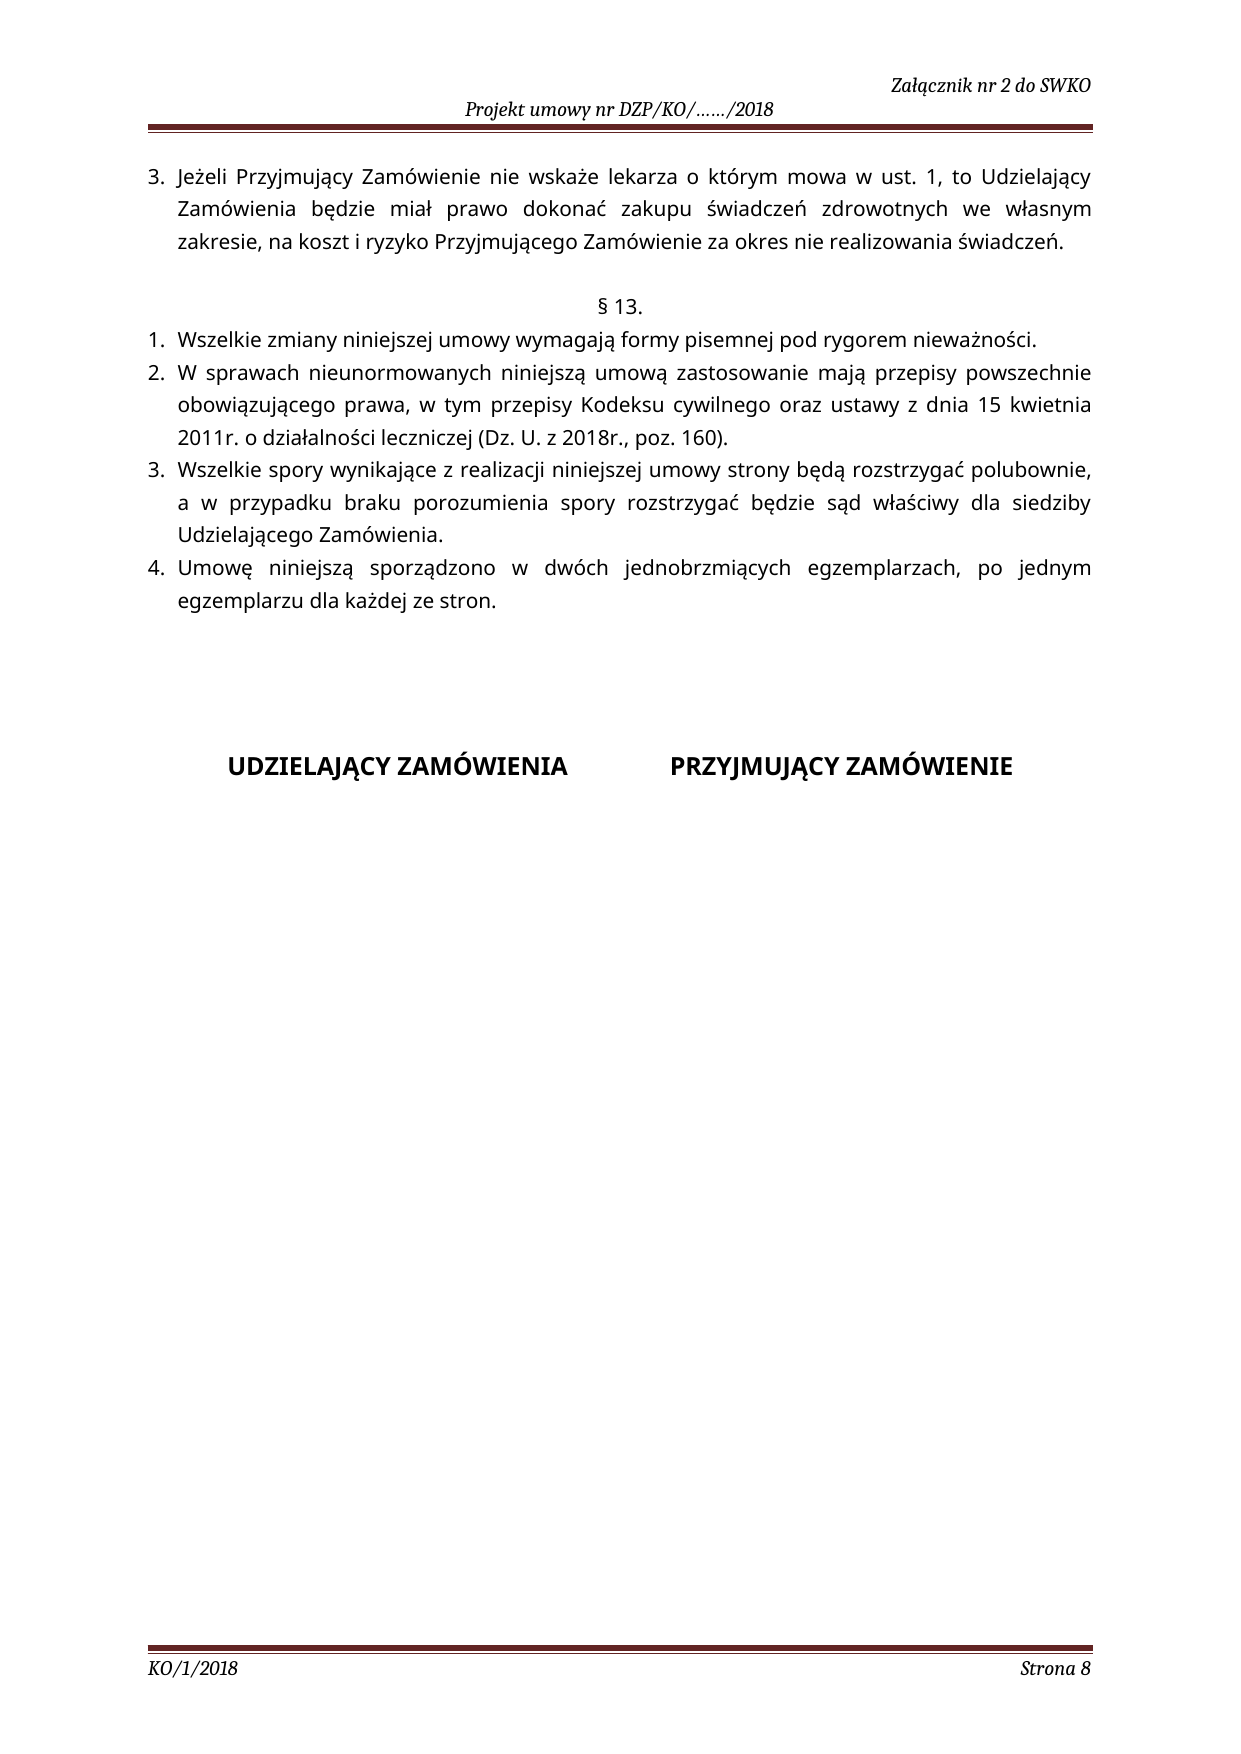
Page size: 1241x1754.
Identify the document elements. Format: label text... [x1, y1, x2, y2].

list W sprawach nieunormowanych niniejszą umową zastosowanie mają przepisy powszechnie obowiązującego prawa, w tym przepisy Kodeksu cywilnego oraz ustawy z dnia 15 kwietnia 2011r. o działalności leczniczej (Dz. U. z 2018r., poz. 160). [148, 358, 1093, 451]
list Wszelkie zmiany niniejszej umowy wymagają formy pisemnej pod rygorem nieważności. [148, 325, 1093, 353]
text § 13. [148, 292, 1093, 321]
list Umowę niniejszą sporządzono w dwóch jednobrzmiących egzemplarzach, po jednym egzemplarzu dla każdej ze stron. [148, 553, 1093, 614]
list Jeżeli Przyjmujący Zamówienie nie wskaże lekarza o którym mowa w ust. 1, to Udzielający Zamówienia będzie miał prawo dokonać zakupu świadczeń zdrowotnych we własnym zakresie, na koszt i ryzyko Przyjmującego Zamówienie za okres nie realizowania świadczeń. [148, 162, 1093, 256]
text UDZIELAJĄCY ZAMÓWIENIA PRZYJMUJĄCY ZAMÓWIENIE [148, 749, 1093, 783]
list Wszelkie spory wynikające z realizacji niniejszej umowy strony będą rozstrzygać polubownie, a w przypadku braku porozumienia spory rozstrzygać będzie sąd właściwy dla siedziby Udzielającego Zamówienia. [148, 455, 1093, 549]
